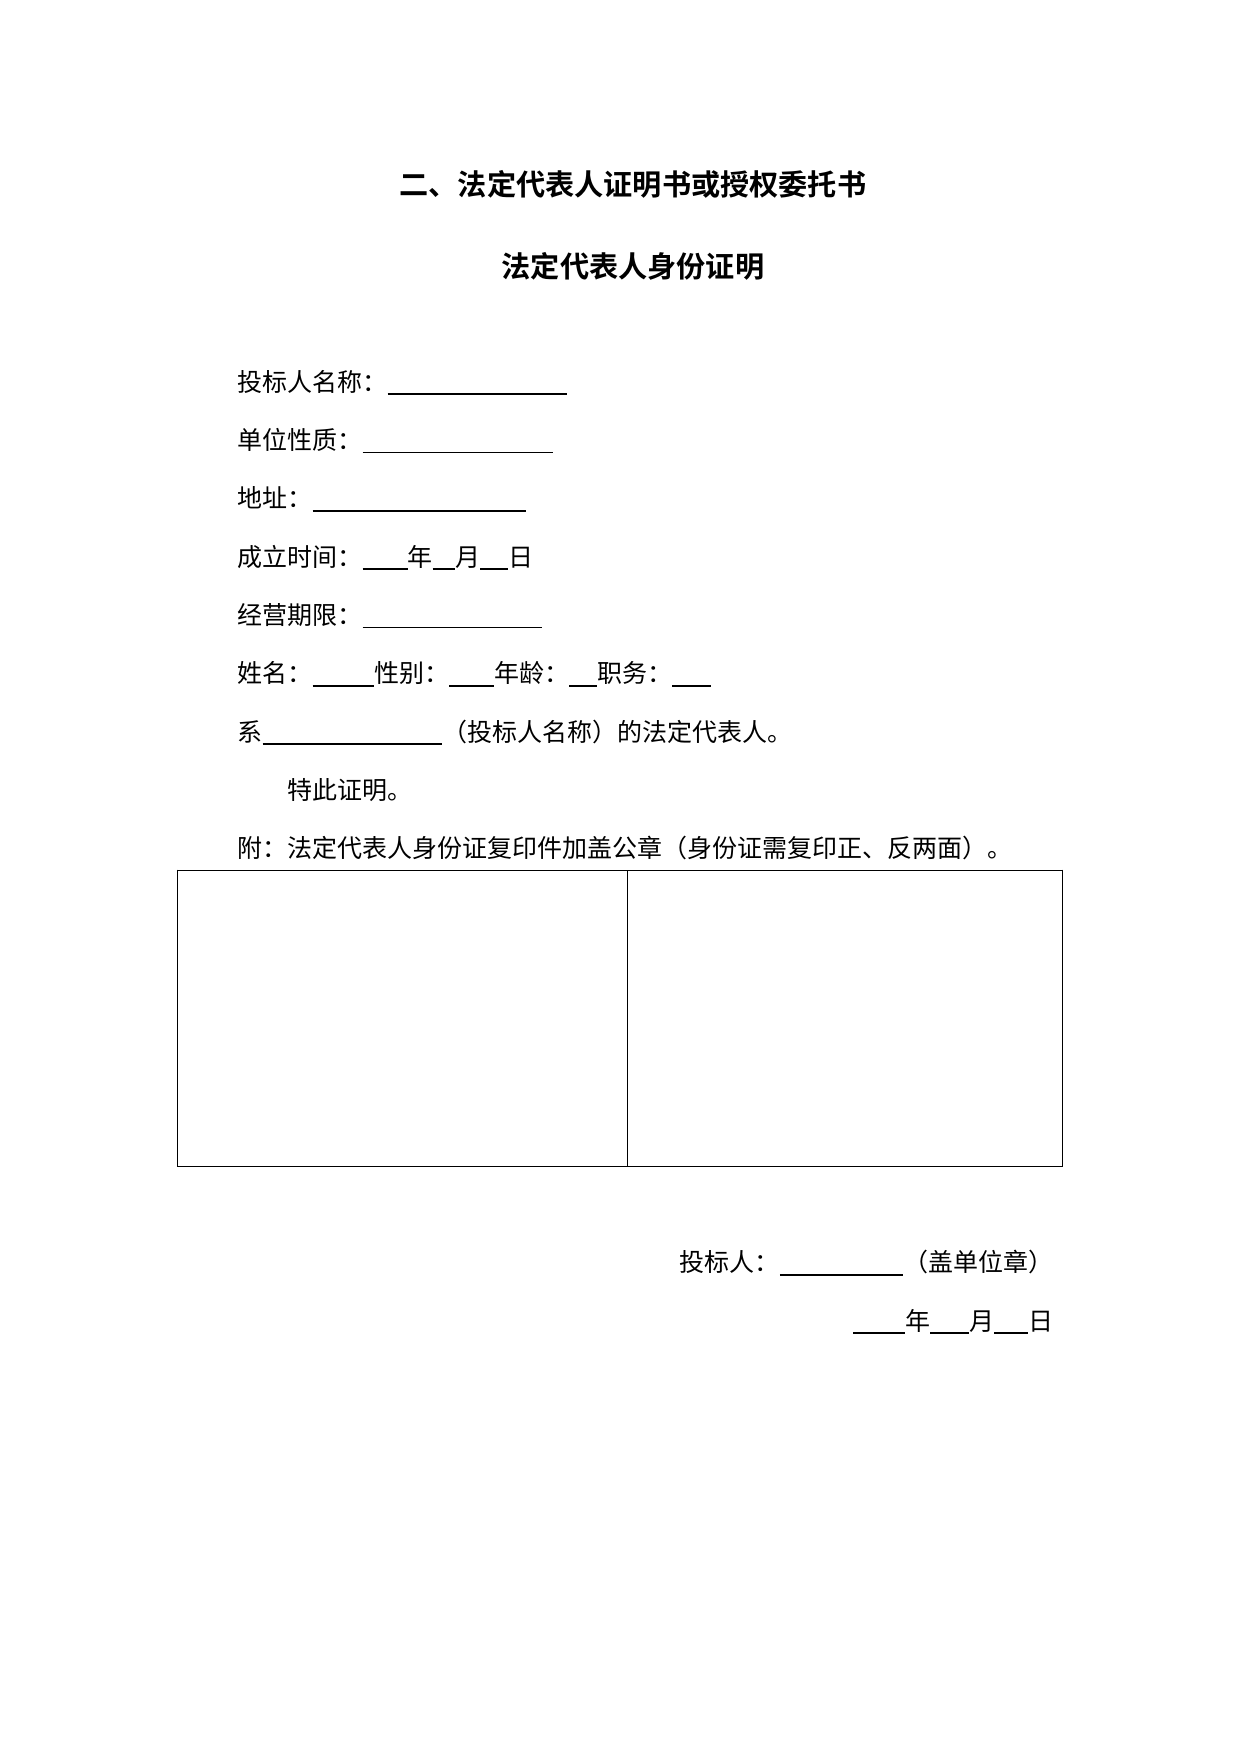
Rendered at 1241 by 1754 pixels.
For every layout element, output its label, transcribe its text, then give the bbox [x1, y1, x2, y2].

text 投标人名称： [187, 344, 1053, 403]
text 系 （投标人名称）的法定代表人。 [187, 694, 1053, 753]
text 投标人： （盖单位章） [187, 1225, 1053, 1283]
text 姓名： 性别： 年龄： 职务： [187, 636, 1053, 694]
text 经营期限： [187, 578, 1053, 636]
text 地址： [187, 461, 1053, 519]
text 特此证明。 [187, 753, 1053, 811]
table_header [628, 871, 1062, 1166]
text 法定代表人身份证明 [187, 244, 1053, 286]
text 附：法定代表人身份证复印件加盖公章（身份证需复印正、反两面）。 [187, 811, 1053, 869]
text 二、法定代表人证明书或授权委托书 [187, 162, 1053, 204]
text 年 月 日 [187, 1283, 1053, 1342]
table_header [178, 871, 627, 1166]
text 单位性质： [187, 403, 1053, 461]
text 成立时间： 年 月 日 [187, 519, 1053, 578]
